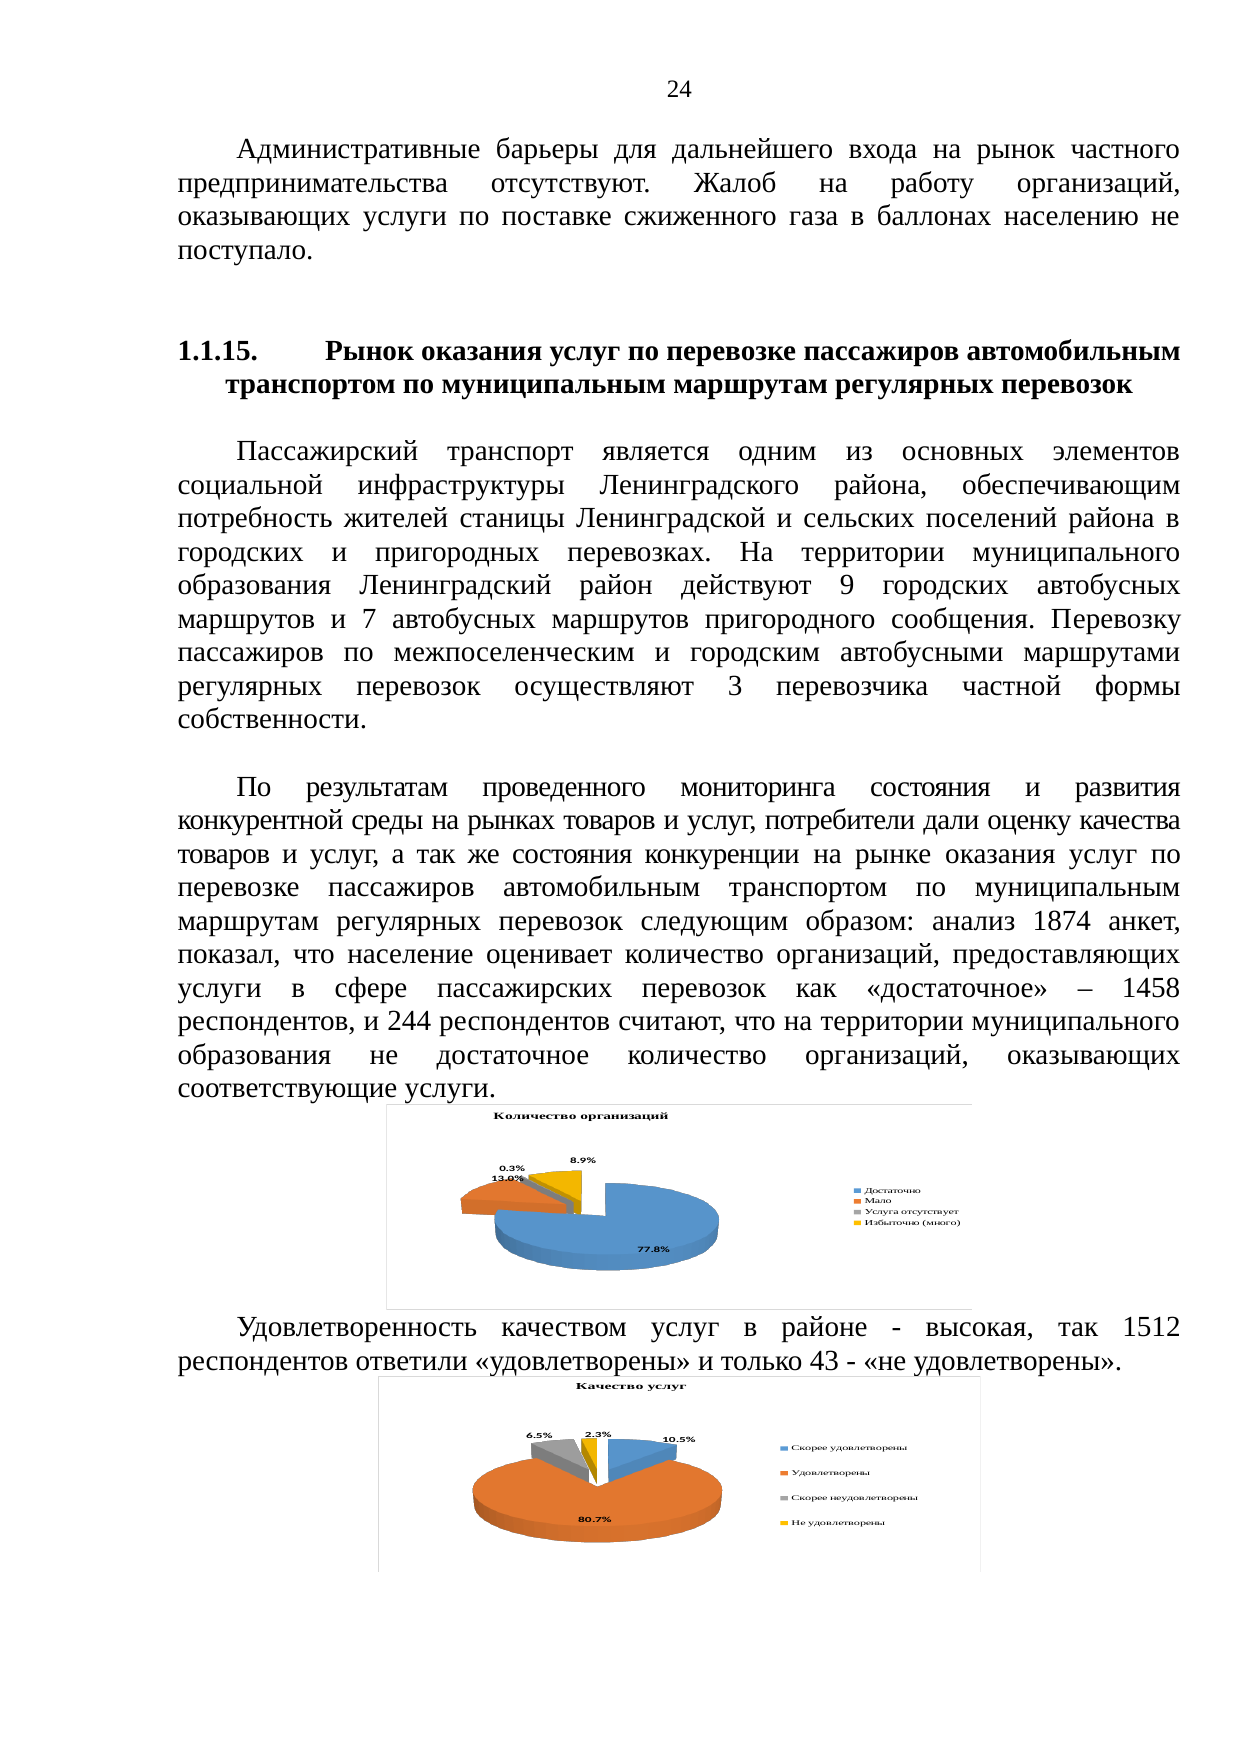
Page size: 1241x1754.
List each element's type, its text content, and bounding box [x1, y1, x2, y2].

list Рынок оказания услуг по перевозке пассажиров автомобильным транспортом по муниципальным маршрутам регулярных перевозок [177, 333, 1181, 400]
text По результатам проведенного мониторинга состояния и развития конкурентной среды на рынках товаров и услуг, потребители дали оценку качества товаров и услуг, а так же состояния конкуренции на рынке оказания услуг по перевозке пассажиров автомобильным транспортом по муниципальным маршрутам регулярных перевозок следующим образом: анализ 1874 анкет, показал, что население оценивает количество организаций, предоставляющих услуги в сфере пассажирских перевозок как «достаточное» – 1458 респондентов, и 244 респондентов считают, что на территории муниципального образования не достаточное количество организаций, оказывающих соответствующие услуги. [177, 769, 1181, 1104]
text Пассажирский транспорт является одним из основных элементов социальной инфраструктуры Ленинградского района, обеспечивающим потребность жителей станицы Ленинградской и сельских поселений района в городских и пригородных перевозках. На территории муниципального образования Ленинградский район действуют 9 городских автобусных маршрутов и 7 автобусных маршрутов пригородного сообщения. Перевозку пассажиров по межпоселенческим и городским автобусными маршрутами регулярных перевозок осуществляют 3 перевозчика частной формы собственности. [177, 433, 1181, 735]
text Административные барьеры для дальнейшего входа на рынок частного предпринимательства отсутствуют. Жалоб на работу организаций, оказывающих услуги по поставке сжиженного газа в баллонах населению не поступало. [177, 131, 1181, 266]
text Удовлетворенность качеством услуг в районе - высокая, так 1512 респондентов ответили «удовлетворены» и только 43 - «не удовлетворены». [177, 1309, 1181, 1376]
